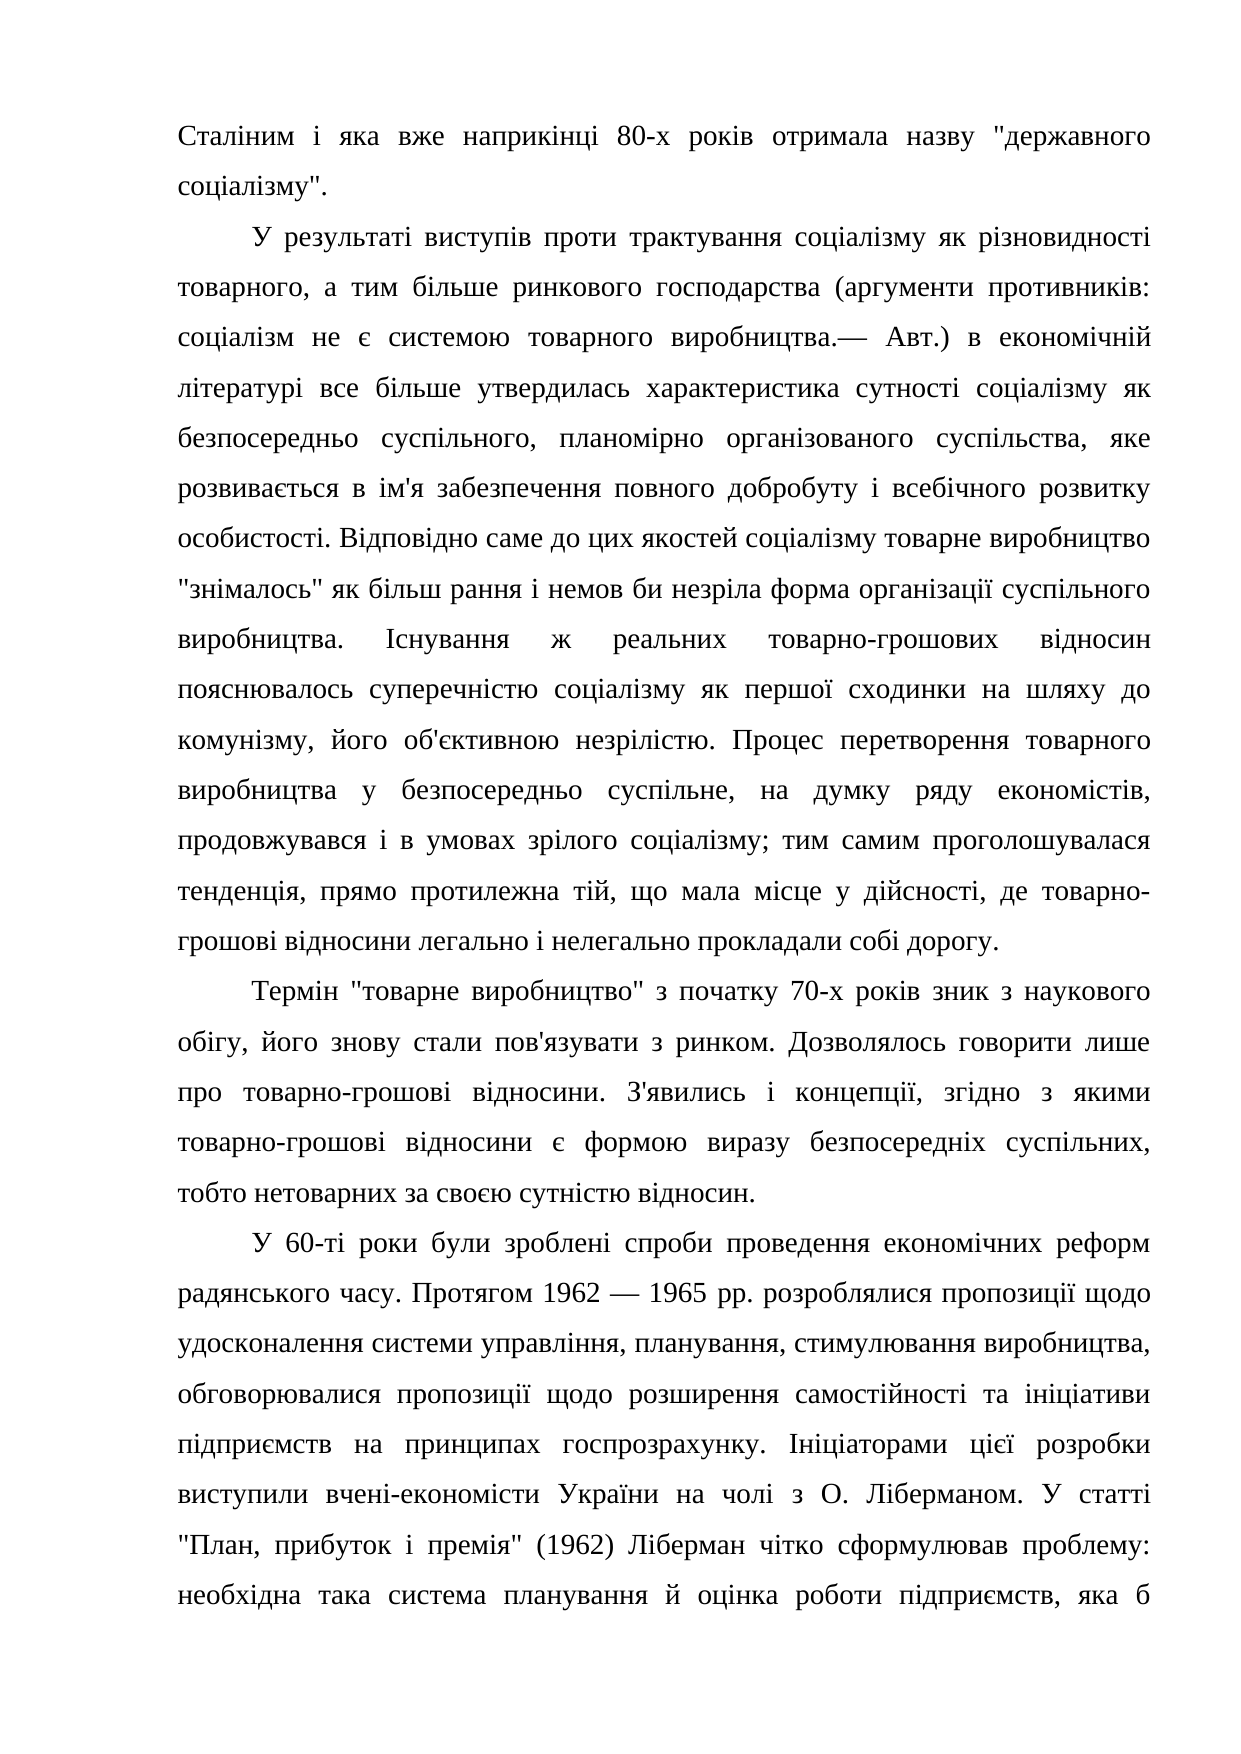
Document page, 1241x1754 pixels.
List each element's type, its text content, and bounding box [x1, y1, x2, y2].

text У результаті виступів проти трактування соціалізму як різновидності товарного, а тим більше ринкового господарства (аргументи противників: соціалізм не є системою товарного виробництва.— Авт.) в економічній літературі все більше утвердилась характеристика сутності соціалізму як безпосередньо суспільного, планомірно організованого суспільства, яке розвивається в ім'я забезпечення повного добробуту і всебічного розвитку особистості. Відповідно саме до цих якостей соціалізму товарне виробництво "знімалось" як більш рання і немов би незріла форма організації суспільного виробництва. Існування ж реальних товарно-грошових відносин пояснювалось суперечністю соціалізму як першої сходинки на шляху до комунізму, його об'єктивною незрілістю. Процес перетворення товарного виробництва у безпосередньо суспільне, на думку ряду економістів, продовжувався і в умовах зрілого соціалізму; тим самим проголошувалася тенденція, прямо протилежна тій, що мала місце у дійсності, де товарно-грошові відносини легально і нелегально прокладали собі дорогу. [177, 219, 1152, 957]
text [177, 1225, 1152, 1611]
text Термін "товарне виробництво" з початку 70-х років зник з наукового обігу, його знову стали пов'язувати з ринком. Дозволялось говорити лише про товарно-грошові відносини. З'явились і концепції, згідно з якими товарно-грошові відносини є формою виразу безпосередніх суспільних, тобто нетоварних за своєю сутністю відносин. [177, 973, 1152, 1208]
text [177, 118, 1152, 202]
